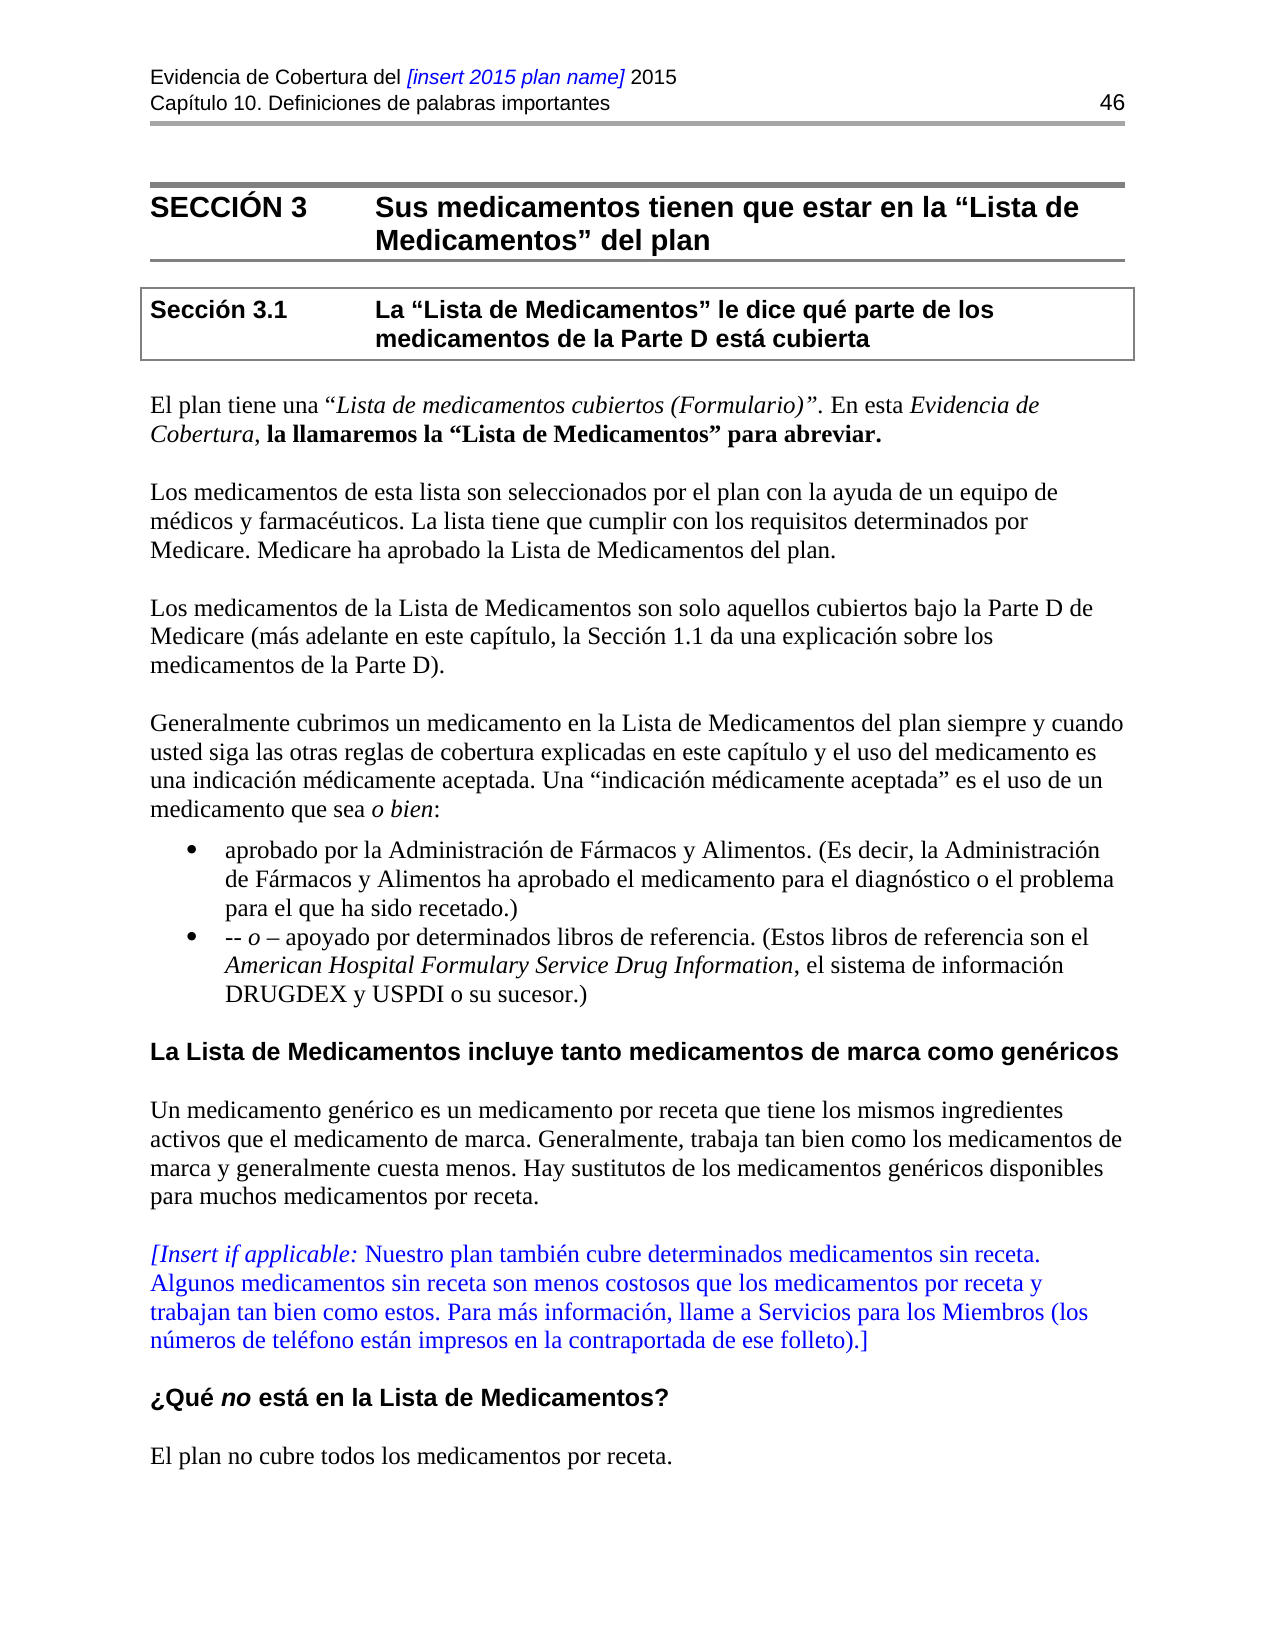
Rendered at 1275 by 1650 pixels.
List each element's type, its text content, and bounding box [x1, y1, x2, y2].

text Los medicamentos de la Lista de Medicamentos son solo aquellos cubiertos bajo la Parte D de Medicare (más adelante en este capítulo, la Sección 1.1 da una explicación sobre los medicamentos de la Parte D). [150, 688, 1125, 774]
subtitle Sección 3.1 La “Lista de Medicamentos” le dice qué parte de los medicamentos de la Parte D está cubierta [142, 384, 1133, 454]
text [150, 182, 1125, 239]
text El plan tiene una “Lista de medicamentos cubiertos (Formulario)”. En esta Evidencia de Cobertura, la llamaremos la “Lista de Medicamentos” para abreviar. [150, 486, 1125, 543]
text Un medicamento genérico es un medicamento por receta que tiene los mismos ingredientes activos que el medicamento de marca. Generalmente, trabaja tan bien como los medicamentos de marca y generalmente cuesta menos. Hay sustitutos de los medicamentos genéricos disponibles para muchos medicamentos por receta. [150, 1190, 1125, 1305]
subtitle SECCIÓN 3 Sus medicamentos tienen que estar en la “Lista de Medicamentos” del plan [150, 283, 1125, 354]
list -- o – apoyado por determinados libros de referencia. (Estos libros de referencia son el American Hospital Formulary Service Drug Information, el sistema de información DRUGDEX y USPDI o su sucesor.) [187, 1017, 1125, 1103]
text [Insert if applicable: Nuestro plan también cubre determinados medicamentos sin receta. Algunos medicamentos sin receta son menos costosos que los medicamentos por receta y trabajan tan bien como estos. Para más información, llame a Servicios para los Miembros (los números de teléfono están impresos en la contraportada de ese folleto).] [150, 1334, 1125, 1449]
list aprobado por la Administración de Fármacos y Alimentos. (Es decir, la Administración de Fármacos y Alimentos ha aprobado el medicamento para el diagnóstico o el problema para el que ha sido recetado.) [187, 931, 1125, 1017]
text Los medicamentos de esta lista son seleccionados por el plan con la ayuda de un equipo de médicos y farmacéuticos. La lista tiene que cumplir con los requisitos determinados por Medicare. Medicare ha aprobado la Lista de Medicamentos del plan. [150, 572, 1125, 658]
text Generalmente cubrimos un medicamento en la Lista de Medicamentos del plan siempre y cuando usted siga las otras reglas de cobertura explicadas en este capítulo y el uso del medicamento es una indicación médicamente aceptada. Una “indicación médicamente aceptada” es el uso de un medicamento que sea o bien: [150, 803, 1125, 918]
subtitle La Lista de Medicamentos incluye tanto medicamentos de marca como genéricos [150, 1132, 1125, 1161]
